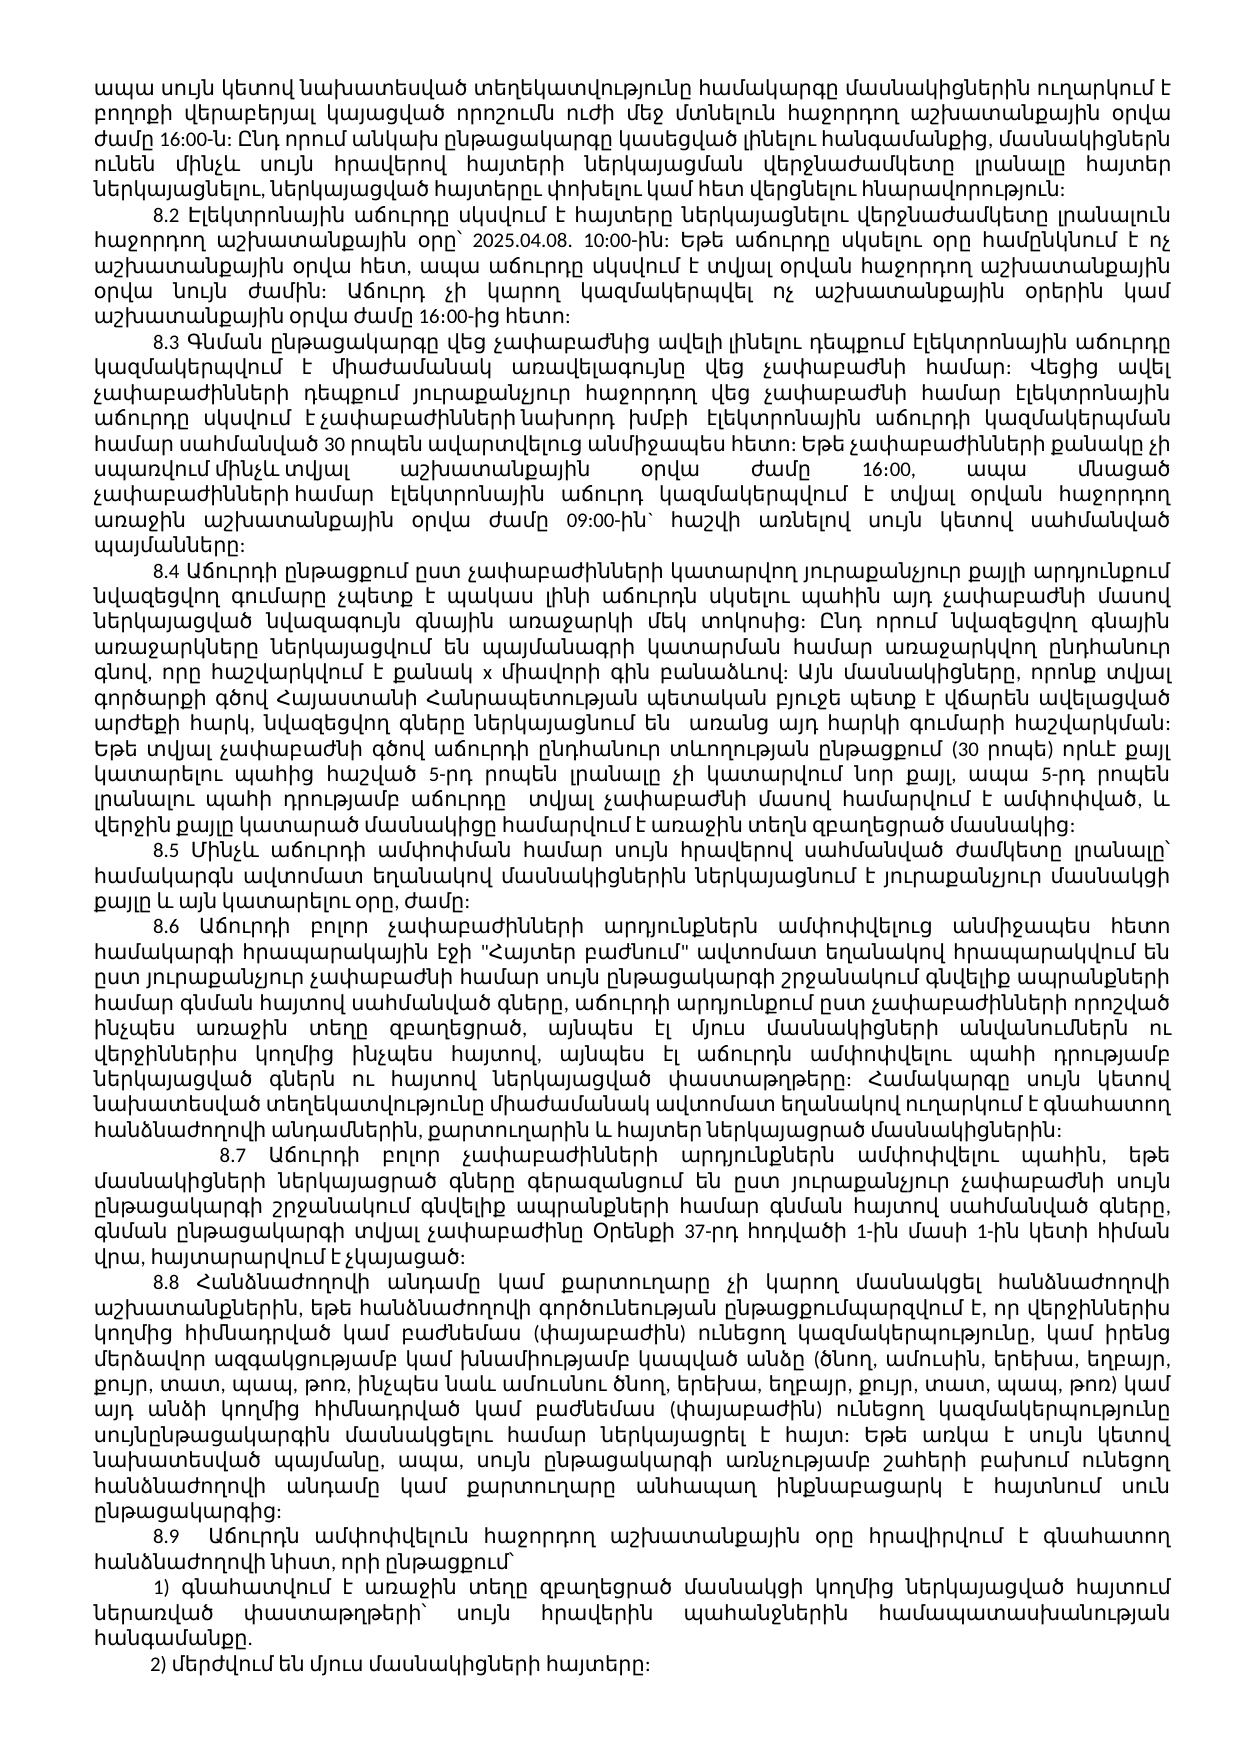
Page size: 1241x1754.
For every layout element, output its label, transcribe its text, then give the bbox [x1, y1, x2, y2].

text 8.7 Աճուրդի բոլոր չափաբաժինների արդյունքներն ամփոփվելու պահին, եթե մասնակիցների ներկայացրած գները գերազանցում են ըստ յուրաքանչյուր չափաբաժնի սույն ընթացակարգի շրջանակում գնվելիք ապրանքների համար գնման հայտով սահմանված գները, գնման ընթացակարգի տվյալ չափաբաժինը Օրենքի 37-րդ հոդվածի 1-ին մասի 1-ին կետի հիման վրա, հայտարարվում է չկայացած: [94, 1142, 1171, 1269]
text 8.3 Գնման ընթացակարգը վեց չափաբաժնից ավելի լինելու դեպքում էլեկտրոնային աճուրդը կազմակերպվում է միաժամանակ առավելագույնը վեց չափաբաժնի համար: Վեցից ավել չափաբաժինների դեպքում յուրաքանչյուր հաջորդող վեց չափաբաժնի համար էլեկտրոնային աճուրդը սկսվում է չափաբաժինների նախորդ խմբի էլեկտրոնային աճուրդի կազմակերպման համար սահմանված 30 րոպեն ավարտվելուց անմիջապես հետո: Եթե չափաբաժինների քանակը չի սպառվում մինչև տվյալ աշխատանքային օրվա ժամը 16։00, ապա մնացած չափաբաժինների համար էլեկտրոնային աճուրդ կազմակերպվում է տվյալ օրվան հաջորդող առաջին աշխատանքային օրվա ժամը 09:00-ին` հաշվի առնելով սույն կետով սահմանված պայմանները: [94, 329, 1171, 558]
text 8.5 Մինչև աճուրդի ամփոփման համար սույն հրավերով սահմանված ժամկետը լրանալը՝ համակարգն ավտոմատ եղանակով մասնակիցներին ներկայացնում է յուրաքանչյուր մասնակցի քայլը և այն կատարելու օրը, ժամը: [94, 837, 1171, 914]
text 8.4 Աճուրդի ընթացքում ըստ չափաբաժինների կատարվող յուրաքանչյուր քայլի արդյունքում նվազեցվող գումարը չպետք է պակաս լինի աճուրդն սկսելու պահին այդ չափաբաժնի մասով ներկայացված նվազագույն գնային առաջարկի մեկ տոկոսից: Ընդ որում նվազեցվող գնային առաջարկները ներկայացվում են պայմանագրի կատարման համար առաջարկվող ընդհանուր գնով, որը հաշվարկվում է քանակ x միավորի գին բանաձևով: Այն մասնակիցները, որոնք տվյալ գործարքի գծով Հայաստանի Հանրապետության պետական բյուջե պետք է վճարեն ավելացված արժեքի հարկ, նվազեցվող գները ներկայացնում են առանց այդ հարկի գումարի հաշվարկման: Եթե տվյալ չափաբաժնի գծով աճուրդի ընդհանուր տևողության ընթացքում (30 րոպե) որևէ քայլ կատարելու պահից հաշված 5-րդ րոպեն լրանալը չի կատարվում նոր քայլ, ապա 5-րդ րոպեն լրանալու պահի դրությամբ աճուրդը տվյալ չափաբաժնի մասով համարվում է ամփոփված, և վերջին քայլը կատարած մասնակիցը համարվում է առաջին տեղն զբաղեցրած մասնակից: [94, 558, 1171, 837]
text 2) մերժվում են մյուս մասնակիցների հայտերը: [94, 1651, 1171, 1676]
text 1) գնահատվում է առաջին տեղը զբաղեցրած մասնակցի կողմից ներկայացված հայտում ներառված փաստաթղթերի՝ սույն հրավերին պահանջներին համապատասխանության հանգամանքը. [94, 1574, 1171, 1651]
text 8.9 Աճուրդն ամփոփվելուն հաջորդող աշխատանքային օրը հրավիրվում է գնահատող հանձնաժողովի նիստ, որի ընթացքում՝ [94, 1524, 1171, 1574]
text 8.6 Աճուրդի բոլոր չափաբաժինների արդյունքներն ամփոփվելուց անմիջապես հետո համակարգի հրապարակային էջի "Հայտեր բաժնում" ավտոմատ եղանակով հրապարակվում են ըստ յուրաքանչյուր չափաբաժնի համար սույն ընթացակարգի շրջանակում գնվելիք ապրանքների համար գնման հայտով սահմանված գները, աճուրդի արդյունքում ըստ չափաբաժինների որոշված ինչպես առաջին տեղը զբաղեցրած, այնպես էլ մյուս մասնակիցների անվանումներն ու վերջիններիս կողմից ինչպես հայտով, այնպես էլ աճուրդն ամփոփվելու պահի դրությամբ ներկայացված գներն ու հայտով ներկայացված փաստաթղթերը: Համակարգը սույն կետով նախատեսված տեղեկատվությունը միաժամանակ ավտոմատ եղանակով ուղարկում է գնահատող հանձնաժողովի անդամներին, քարտուղարին և հայտեր ներկայացրած մասնակիցներին: [94, 914, 1171, 1142]
text 8.2 Էլեկտրոնային աճուրդը սկսվում է հայտերը ներկայացնելու վերջնաժամկետը լրանալուն հաջորդող աշխատանքային օրը՝ 2025.04.08. 10:00 -ին: Եթե աճուրդը սկսելու օրը համընկնում է ոչ աշխատանքային օրվա հետ, ապա աճուրդը սկսվում է տվյալ օրվան հաջորդող աշխատանքային օրվա նույն ժամին: Աճուրդ չի կարող կազմակերպվել ոչ աշխատանքային օրերին կամ աշխատանքային օրվա ժամը 16։00-ից հետո: [94, 202, 1171, 329]
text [94, 75, 1171, 202]
text 8.8 Հանձնաժողովի անդամը կամ քարտուղարը չի կարող մասնակցել հանձնաժողովի աշխատանքներին, եթե հանձնաժողովի գործունեության ընթացքումպարզվում է, որ վերջիններիս կողմից հիմնադրված կամ բաժնեմաս (փայաբաժին) ունեցող կազմակերպությունը, կամ իրենց մերձավոր ազգակցությամբ կամ խնամիությամբ կապված անձը (ծնող, ամուսին, երեխա, եղբայր, քույր, տատ, պապ, թոռ, ինչպես նաև ամուսնու ծնող, երեխա, եղբայր, քույր, տատ, պապ, թոռ) կամ այդ անձի կողմից հիմնադրված կամ բաժնեմաս (փայաբաժին) ունեցող կազմակերպությունը սույնընթացակարգին մասնակցելու համար ներկայացրել է հայտ: Եթե առկա է սույն կետով նախատեսված պայմանը, ապա, սույն ընթացակարգի առնչությամբ շահերի բախում ունեցող հանձնաժողովի անդամը կամ քարտուղարը անհապաղ ինքնաբացարկ է հայտնում սուն ընթացակարգից: [94, 1269, 1171, 1524]
